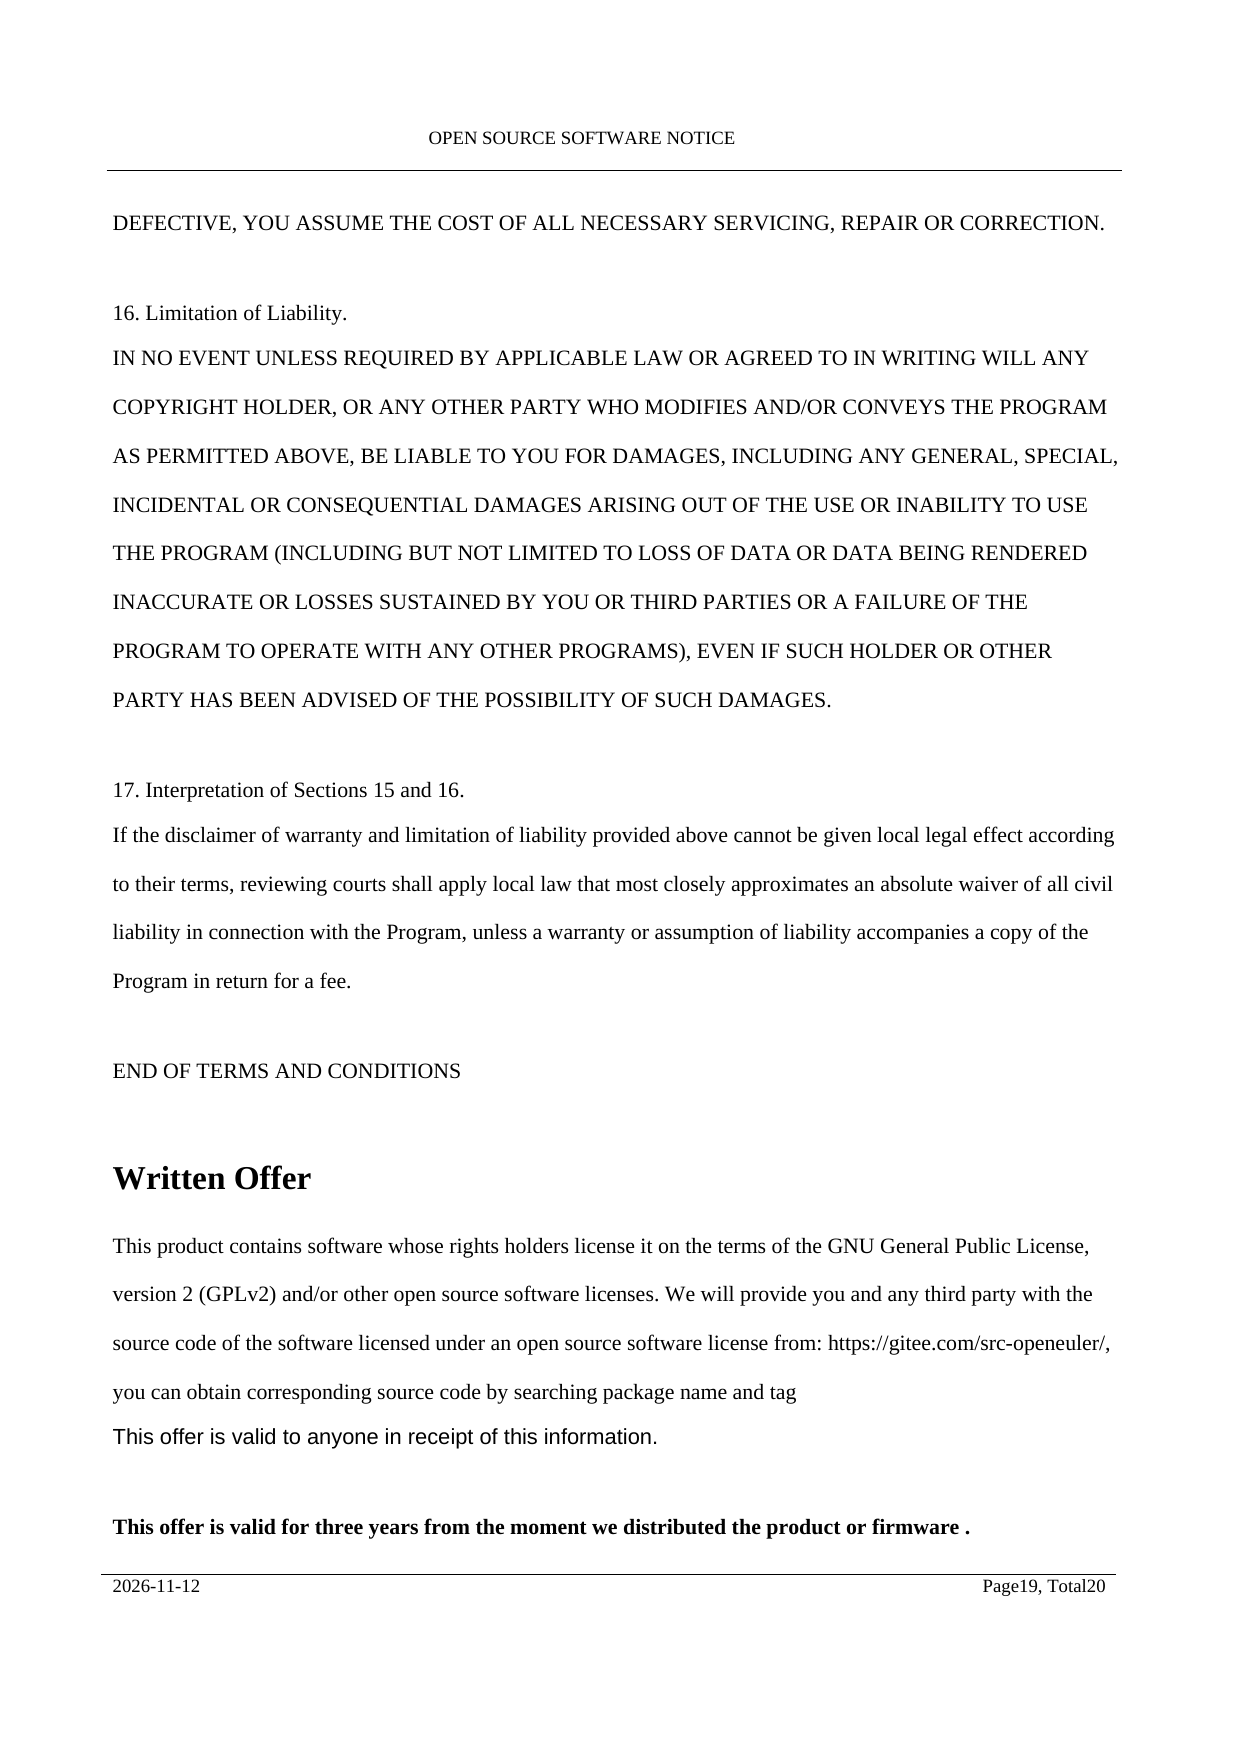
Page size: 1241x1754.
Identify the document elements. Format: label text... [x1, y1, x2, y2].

text This offer is valid to anyone in receipt of this information. [112, 1420, 1128, 1453]
text This offer is valid for three years from the moment we distributed the product or firmware . [112, 1511, 1128, 1543]
text If the disclaimer of warranty and limitation of liability provided above cannot be given local legal effect according to their terms, reviewing courts shall apply local law that most closely approximates an absolute waiver of all civil liability in connection with the Program, unless a warranty or assumption of liability accompanies a copy of the Program in return for a fee. [112, 818, 1128, 997]
text This product contains software whose rights holders license it on the terms of the GNU General Public License, version 2 (GPLv2) and/or other open source software licenses. We will provide you and any third party with the source code of the software licensed under an open source software license from: https://gitee.com/src-openeuler/, you can obtain corresponding source code by searching package name and tag [112, 1229, 1128, 1408]
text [112, 206, 1128, 239]
text IN NO EVENT UNLESS REQUIRED BY APPLICABLE LAW OR AGREED TO IN WRITING WILL ANY COPYRIGHT HOLDER, OR ANY OTHER PARTY WHO MODIFIES AND/OR CONVEYS THE PROGRAM AS PERMITTED ABOVE, BE LIABLE TO YOU FOR DAMAGES, INCLUDING ANY GENERAL, SPECIAL, INCIDENTAL OR CONSEQUENTIAL DAMAGES ARISING OUT OF THE USE OR INABILITY TO USE THE PROGRAM (INCLUDING BUT NOT LIMITED TO LOSS OF DATA OR DATA BEING RENDERED INACCURATE OR LOSSES SUSTAINED BY YOU OR THIRD PARTIES OR A FAILURE OF THE PROGRAM TO OPERATE WITH ANY OTHER PROGRAMS), EVEN IF SUCH HOLDER OR OTHER PARTY HAS BEEN ADVISED OF THE POSSIBILITY OF SUCH DAMAGES. [112, 342, 1128, 715]
text 16. Limitation of Liability. [112, 297, 1128, 329]
text Written Offer [112, 1145, 1128, 1210]
text 17. Interpretation of Sections 15 and 16. [112, 773, 1128, 806]
text END OF TERMS AND CONDITIONS [112, 1055, 1128, 1087]
